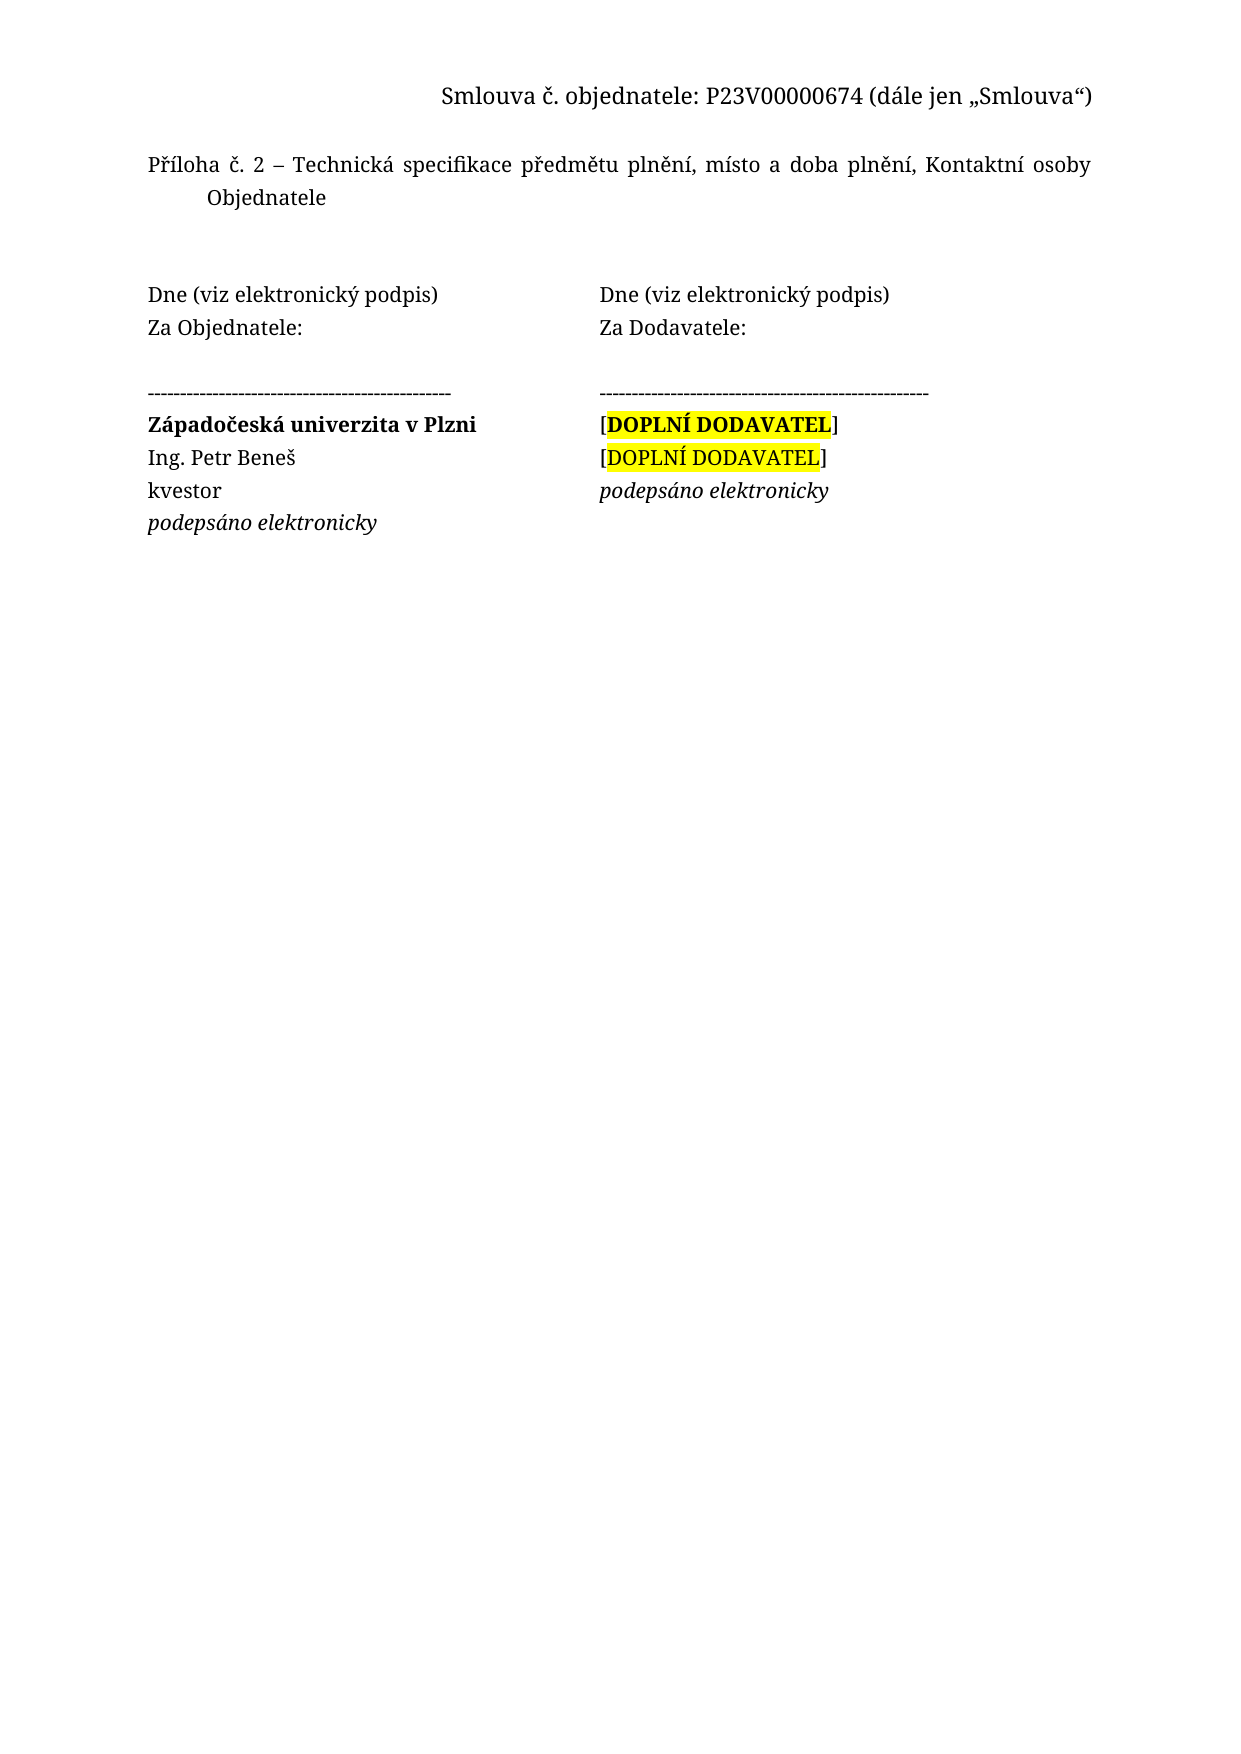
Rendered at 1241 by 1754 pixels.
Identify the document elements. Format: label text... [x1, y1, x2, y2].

table_header Dne (viz elektronický podpis) Za Objednatele: ----------------------------------------------- Západočeská univerzita v Plzni Ing. Petr Beneš kvestor podepsáno elektronicky [136, 280, 588, 541]
table_header Dne (viz elektronický podpis) Za Dodavatele: --------------------------------------------------- [DOPLNÍ DODAVATEL] [DOPLNÍ DODAVATEL] podepsáno elektronicky [588, 280, 1040, 541]
text Příloha č. 2 – Technická specifikace předmětu plnění, místo a doba plnění, Kontaktní osoby Objednatele [148, 150, 1093, 211]
